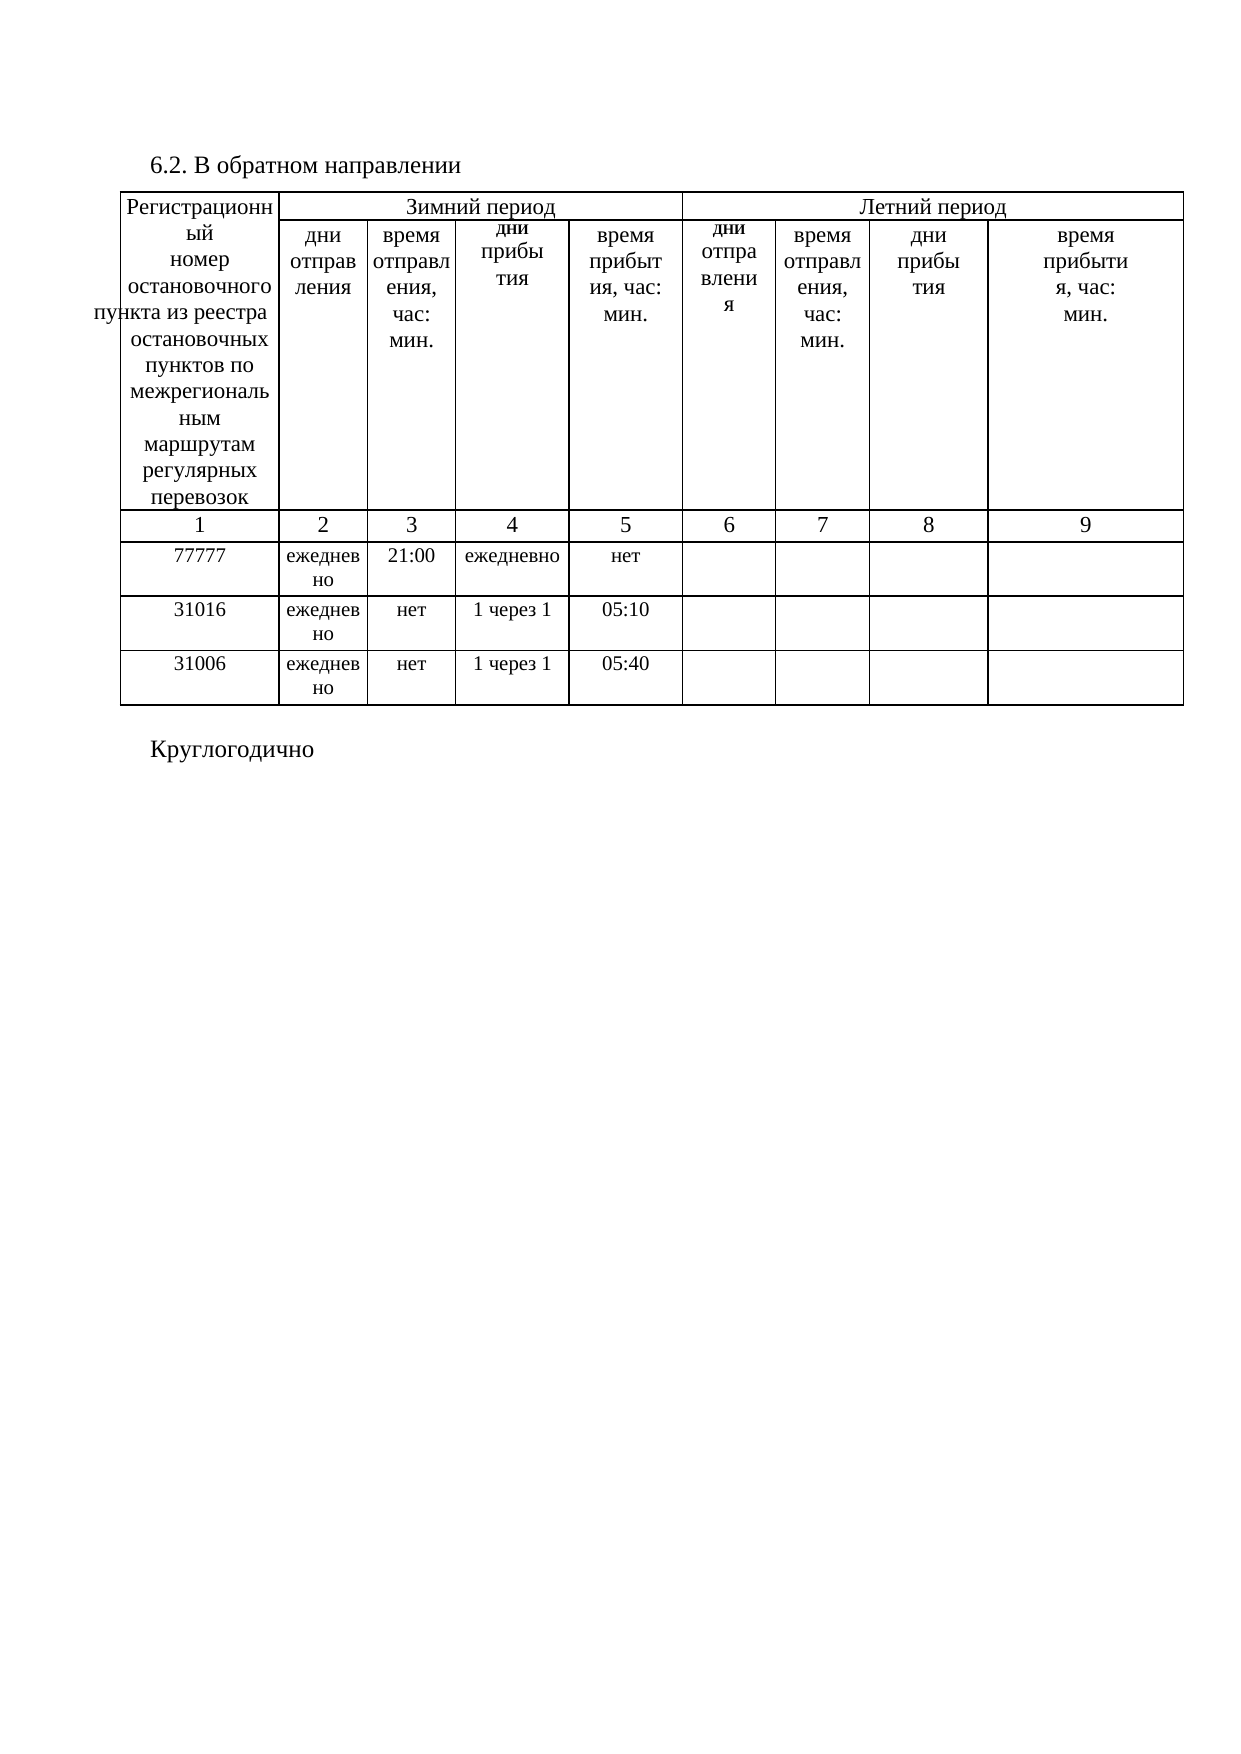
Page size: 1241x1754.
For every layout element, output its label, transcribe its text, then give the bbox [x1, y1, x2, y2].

table_cell [989, 543, 1183, 595]
table_cell [870, 597, 987, 650]
table_cell 6 [683, 511, 775, 541]
table_cell [776, 597, 869, 650]
table_cell [870, 651, 987, 704]
table_cell 05:40 [570, 651, 682, 704]
table_cell [989, 597, 1183, 650]
table_cell [683, 543, 775, 595]
table_cell нет [570, 543, 682, 595]
text 6.2. В обратном направлении [150, 150, 1090, 179]
table_cell [776, 651, 869, 704]
table_cell дни прибы тия [870, 221, 987, 509]
table_cell [989, 651, 1183, 704]
table_cell ДНИ отпра влени я [683, 221, 775, 509]
table_cell 8 [870, 511, 987, 541]
table_cell 7 [776, 511, 869, 541]
table_cell время прибыт ия, час: мин. [570, 221, 682, 509]
table_cell ежедневно [280, 543, 367, 595]
table_cell [683, 651, 775, 704]
table_cell [683, 597, 775, 650]
table_cell 77777 [121, 543, 278, 595]
text Круглогодично [150, 734, 1090, 763]
table_cell 2 [280, 511, 367, 541]
table_cell [870, 543, 987, 595]
table_cell 05:10 [570, 597, 682, 650]
table_cell нет [368, 651, 455, 704]
table_cell 3 [368, 511, 455, 541]
table_cell ДНИ прибы тия [456, 221, 568, 509]
table_cell 1 через 1 [456, 651, 568, 704]
table_cell время отправл ения, час: мин. [368, 221, 455, 509]
table_cell 1 [121, 511, 278, 541]
table_cell дни отправ ления [280, 221, 367, 509]
table_cell ежедневно [456, 543, 568, 595]
table_cell ежедневно [280, 597, 367, 650]
table_cell нет [368, 597, 455, 650]
table_cell ежедневно [280, 651, 367, 704]
table_cell 4 [456, 511, 568, 541]
table_cell время отправл ения, час: мин. [776, 221, 869, 509]
table_cell 9 [989, 511, 1183, 541]
table_cell 31006 [121, 651, 278, 704]
table_header Зимний период [280, 193, 682, 219]
table_cell 1 через 1 [456, 597, 568, 650]
table_cell время прибыти я, час: мин. [989, 221, 1183, 509]
table_header Летний период [683, 193, 1183, 219]
table_cell [776, 543, 869, 595]
table_cell 5 [570, 511, 682, 541]
table_header Регистрационный номер остановочного пункта из реестра остановочных пунктов по межрегиональным маршрутам регулярных перевозок [121, 193, 278, 509]
table_cell 21:00 [368, 543, 455, 595]
table_cell 31016 [121, 597, 278, 650]
